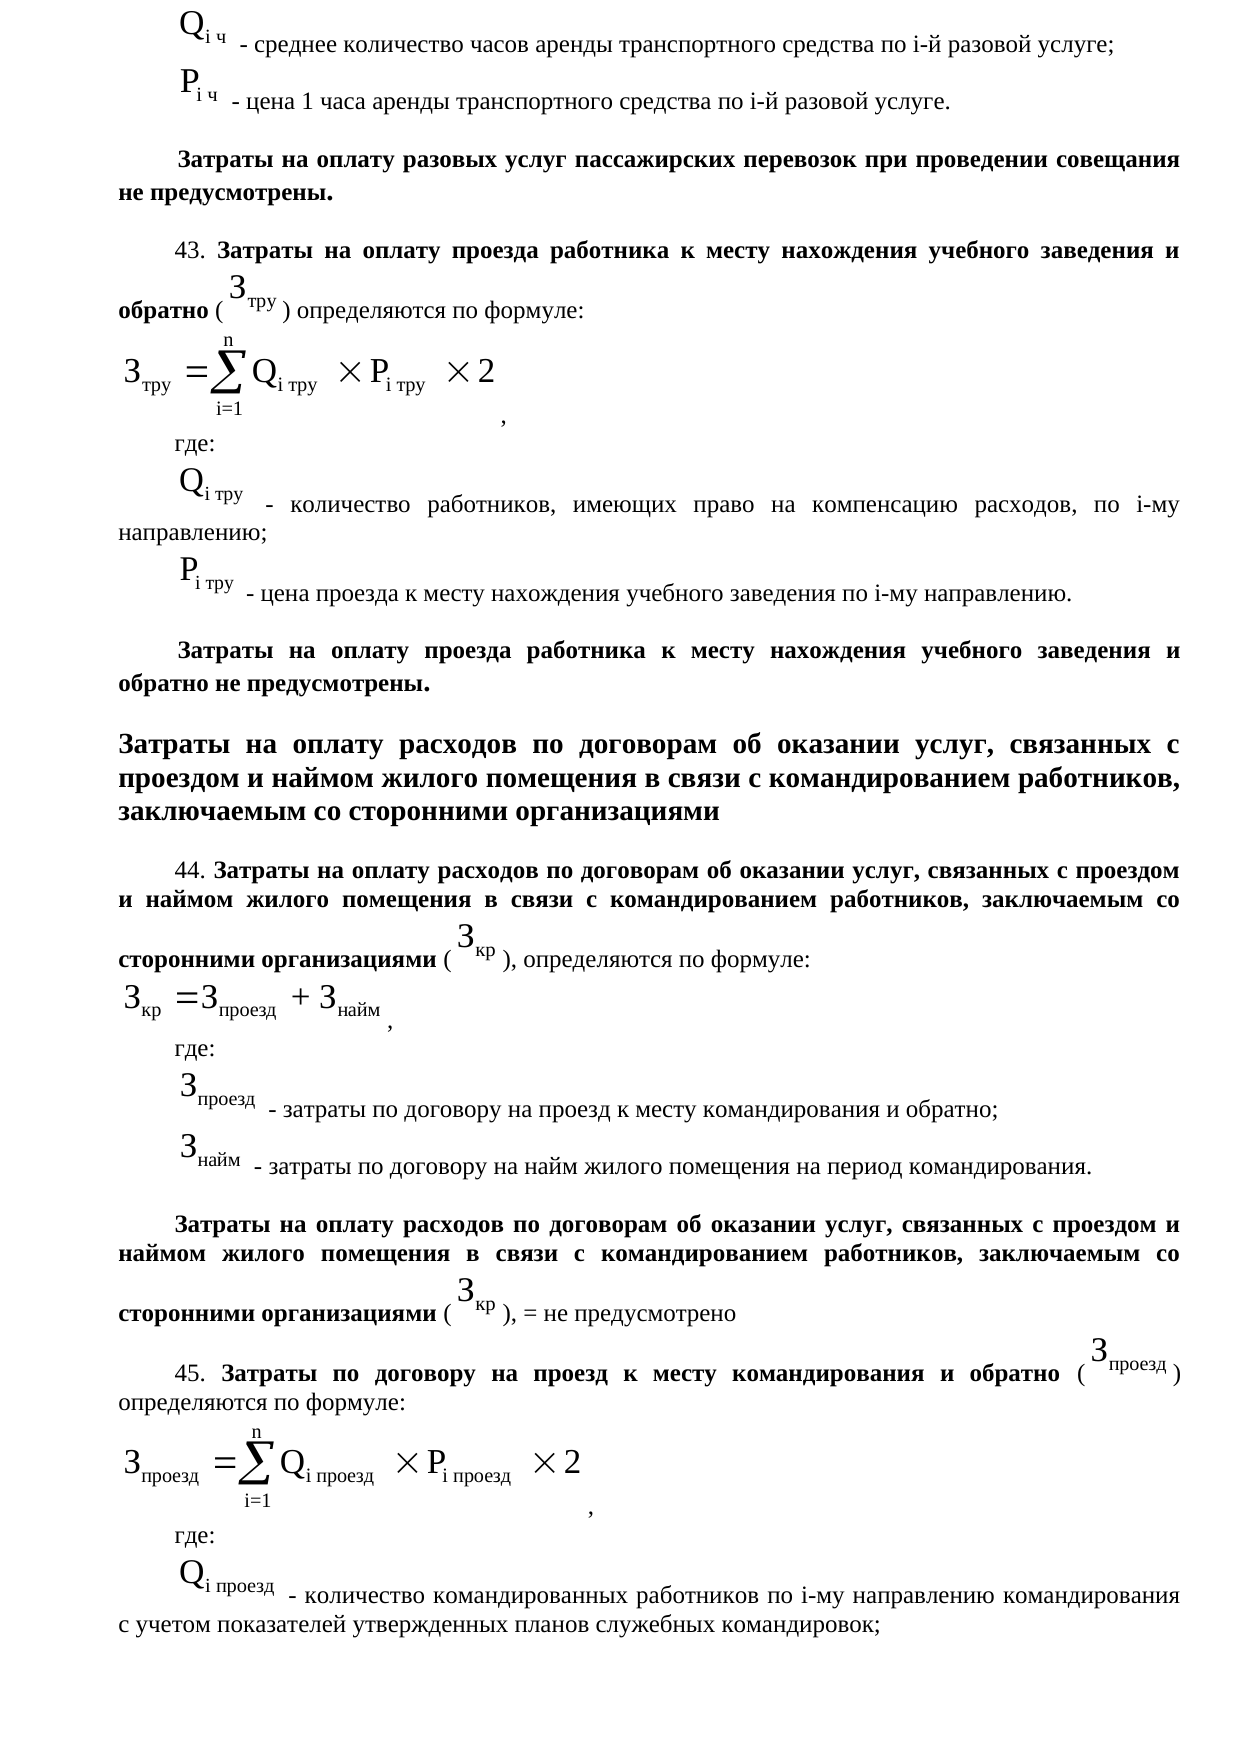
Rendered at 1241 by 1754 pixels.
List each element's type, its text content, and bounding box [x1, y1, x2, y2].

text Затраты на оплату расходов по договорам об оказании услуг, связанных с проездом и наймом жилого помещения в связи с командированием работников, заключаемым со сторонними организациями [118, 726, 1181, 827]
text где: [118, 1520, 1181, 1549]
text - среднее количество часов аренды транспортного средства по i-й разовой услуге; [118, 0, 1181, 58]
text Затраты на оплату проезда работника к месту нахождения учебного заведения и обратно не предусмотрены. [118, 635, 1181, 697]
text , [118, 324, 1181, 428]
text , [118, 973, 1181, 1033]
text - цена 1 часа аренды транспортного средства по i-й разовой услуге. [118, 58, 1181, 115]
text 43. Затраты на оплату проезда работника к месту нахождения учебного заведения и обратно () определяются по формуле: [118, 235, 1181, 324]
text где: [118, 428, 1181, 457]
text , [118, 1416, 1181, 1520]
text где: [118, 1033, 1181, 1062]
text - затраты по договору на проезд к месту командирования и обратно; [118, 1062, 1181, 1122]
text 44. Затраты на оплату расходов по договорам об оказании услуг, связанных с проездом и наймом жилого помещения в связи с командированием работников, заключаемым со сторонними организациями (), определяются по формуле: [118, 856, 1181, 973]
text - затраты по договору на найм жилого помещения на период командирования. [118, 1122, 1181, 1180]
text - количество работников, имеющих право на компенсацию расходов, по i-му направлению; [118, 457, 1181, 546]
text Затраты на оплату разовых услуг пассажирских перевозок при проведении совещания не предусмотрены. [118, 144, 1181, 206]
text - цена проезда к месту нахождения учебного заведения по i-му направлению. [118, 546, 1181, 606]
text - количество командированных работников по i-му направлению командирования с учетом показателей утвержденных планов служебных командировок; [118, 1549, 1181, 1638]
text Затраты на оплату расходов по договорам об оказании услуг, связанных с проездом и наймом жилого помещения в связи с командированием работников, заключаемым со сторонними организациями (), = не предусмотрено [118, 1209, 1181, 1327]
text 45. Затраты по договору на проезд к месту командирования и обратно () определяются по формуле: [118, 1327, 1181, 1416]
